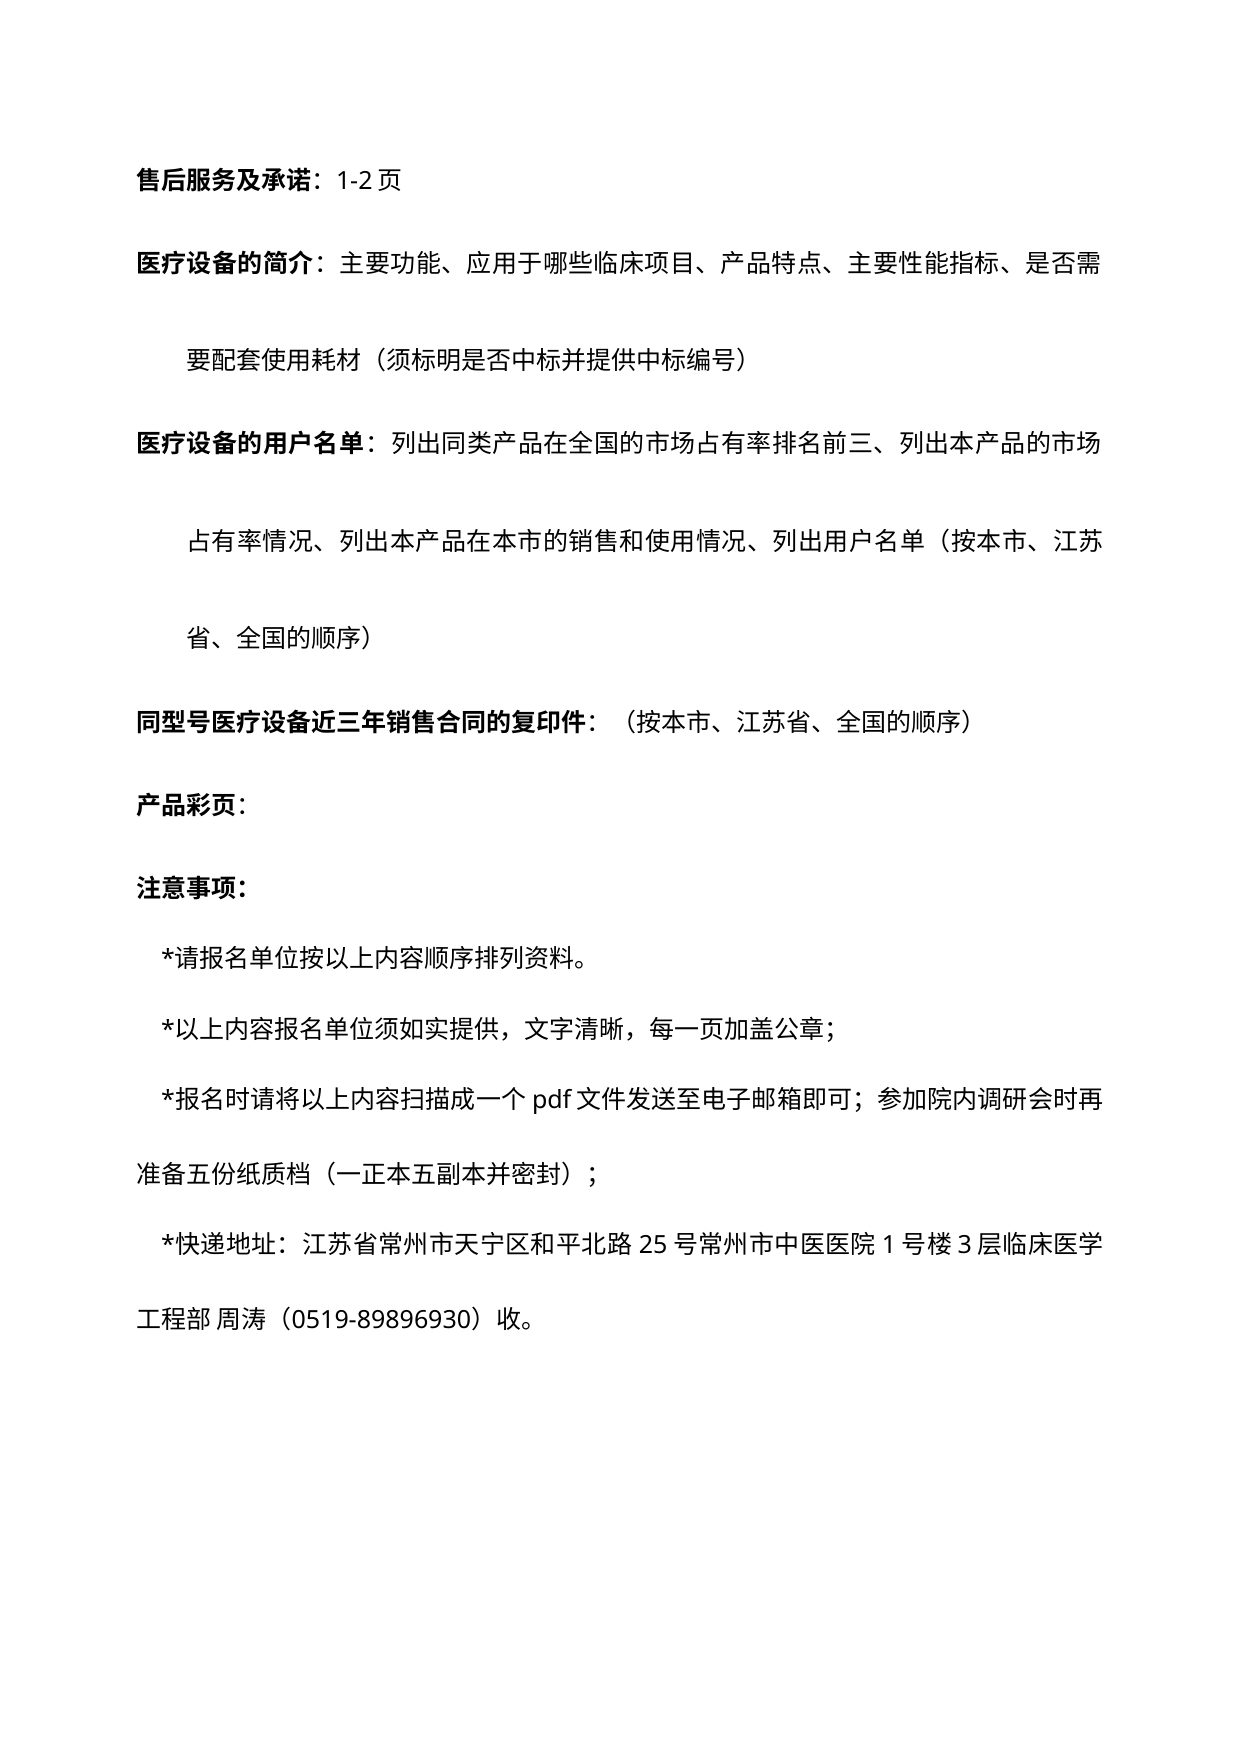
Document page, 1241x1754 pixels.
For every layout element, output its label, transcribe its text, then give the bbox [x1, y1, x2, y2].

text 售后服务及承诺：1-2页 [136, 146, 1104, 211]
text 同型号医疗设备近三年销售合同的复印件：（按本市、江苏省、全国的顺序） [136, 688, 1104, 753]
text 医疗设备的用户名单：列出同类产品在全国的市场占有率排名前三、列出本产品的市场占有率情况、列出本产品在本市的销售和使用情况、列出用户名单（按本市、江苏省、全国的顺序） [136, 409, 1104, 669]
text 产品彩页： [136, 771, 1104, 836]
text 医疗设备的简介：主要功能、应用于哪些临床项目、产品特点、主要性能指标、是否需要配套使用耗材（须标明是否中标并提供中标编号） [136, 229, 1104, 391]
text 注意事项： [136, 854, 1104, 919]
text *请报名单位按以上内容顺序排列资料。 [136, 924, 1104, 989]
text *快递地址：江苏省常州市天宁区和平北路25号常州市中医医院1号楼3层临床医学工程部 周涛（0519-89896930）收。 [136, 1210, 1104, 1350]
text *报名时请将以上内容扫描成一个pdf文件发送至电子邮箱即可；参加院内调研会时再准备五份纸质档（一正本五副本并密封）； [136, 1065, 1104, 1205]
text *以上内容报名单位须如实提供，文字清晰，每一页加盖公章； [136, 995, 1104, 1060]
